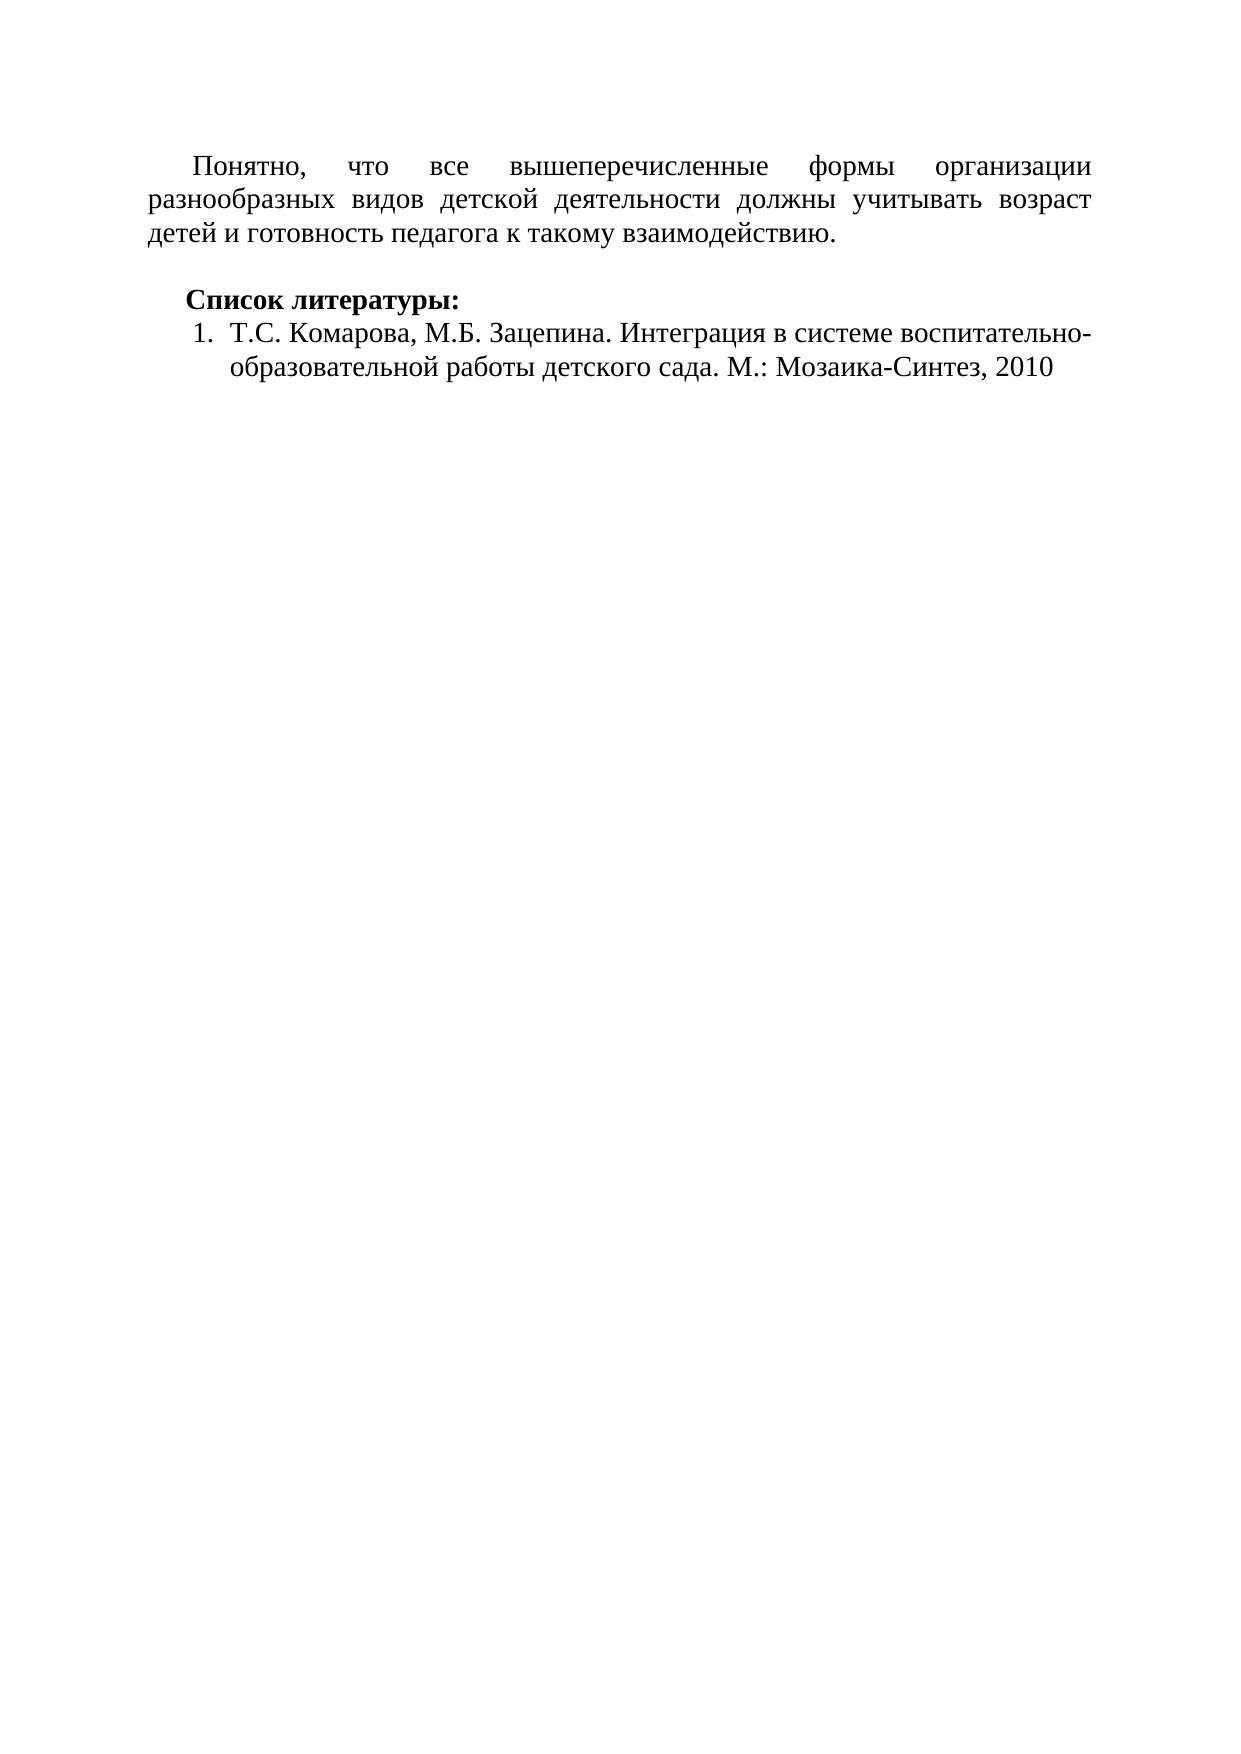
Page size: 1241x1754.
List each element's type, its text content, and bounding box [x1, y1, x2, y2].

list Т.С. Комарова, М.Б. Зацепина. Интеграция в системе воспитательно-образовательной работы детского сада. М.: Мозаика-Синтез, 2010 [192, 315, 1092, 382]
text Список литературы: [185, 282, 1092, 315]
text Понятно, что все вышеперечисленные формы организации разнообразных видов детской деятельности должны учитывать возраст детей и готовность педагога к такому взаимодействию. [148, 148, 1092, 248]
